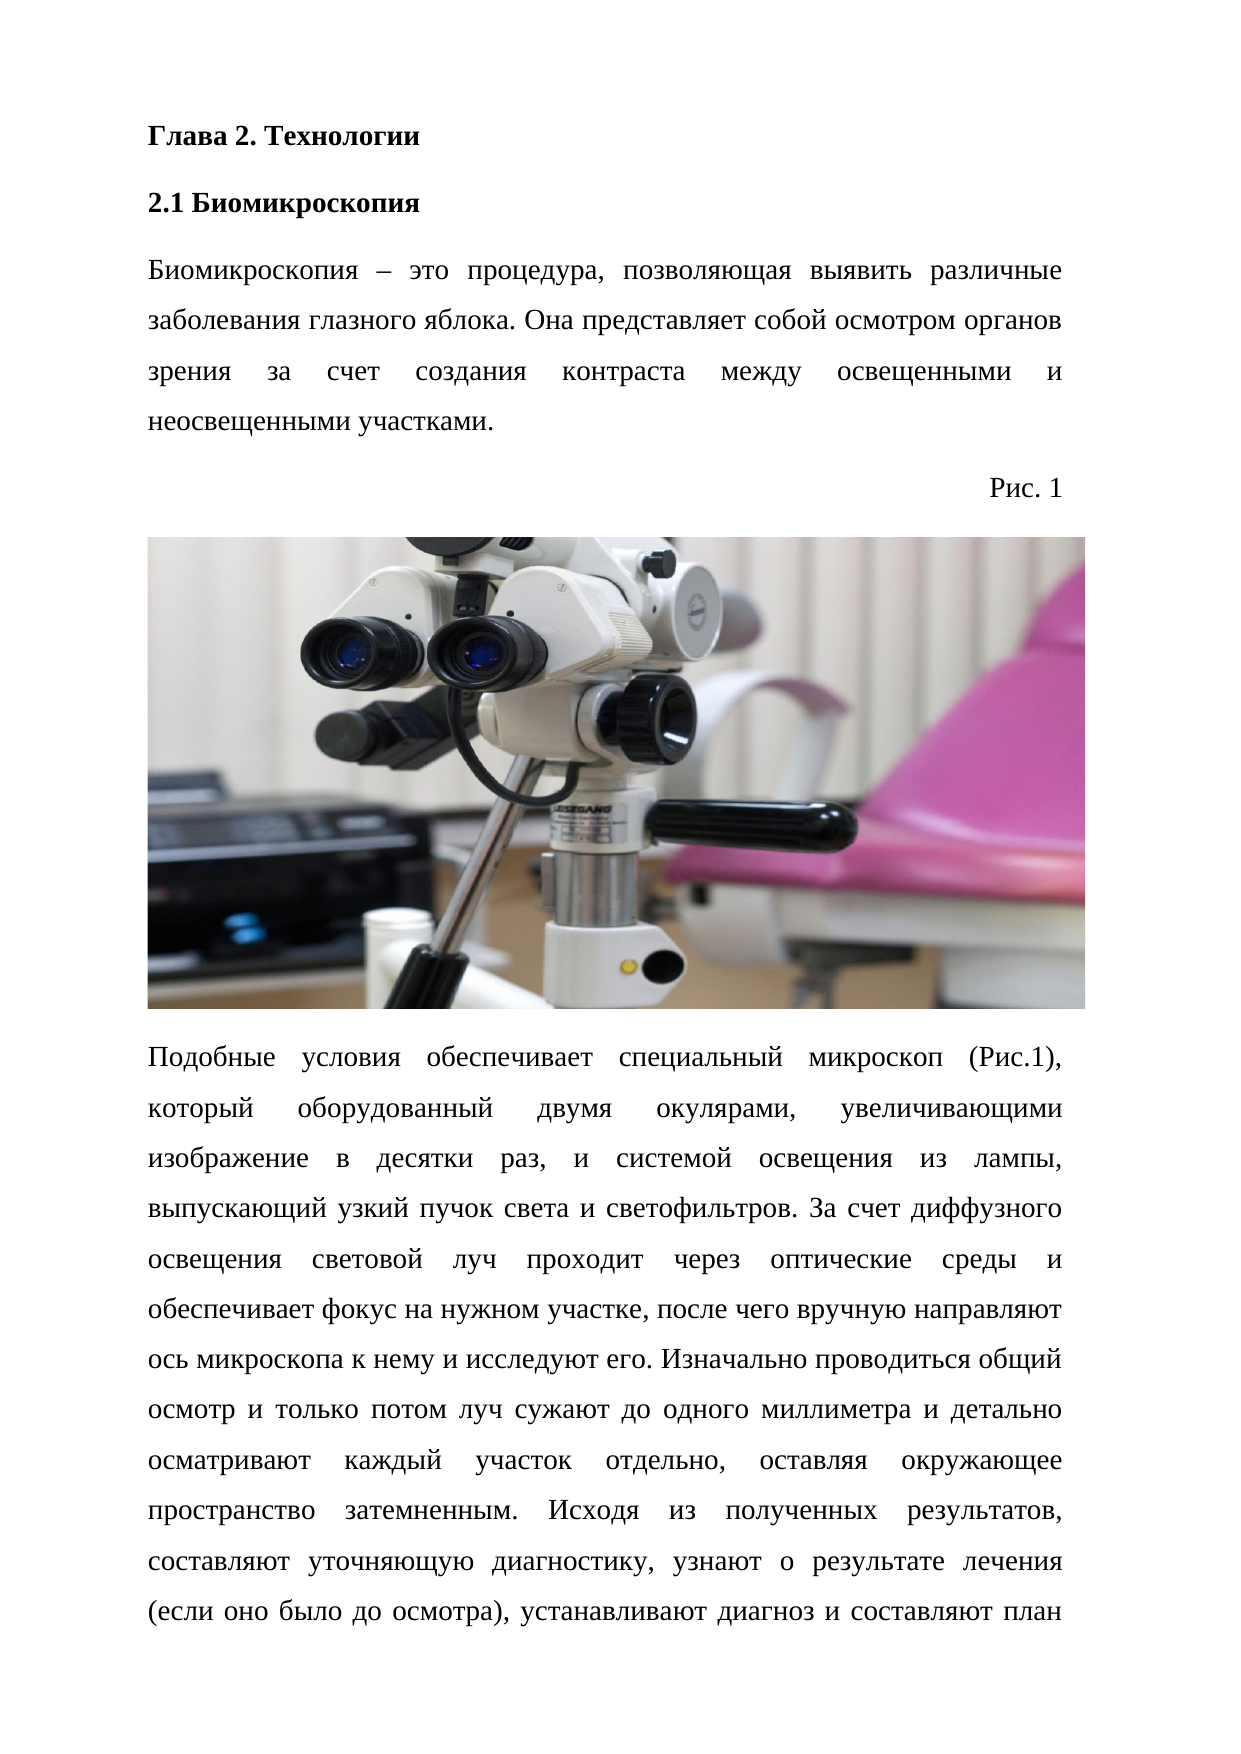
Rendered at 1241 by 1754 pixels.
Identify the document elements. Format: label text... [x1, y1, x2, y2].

text Биомикроскопия – это процедура, позволяющая выявить различные заболевания глазного яблока. Она представляет собой осмотром органов зрения за счет создания контраста между освещенными и неосвещенными участками. [148, 252, 1063, 437]
text Рис. 1 [148, 470, 1063, 503]
text Глава 2. Технологии [148, 118, 1063, 152]
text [148, 1039, 1063, 1626]
picture [147, 537, 1086, 1009]
text 2.1 Биомикроскопия [148, 185, 1063, 219]
